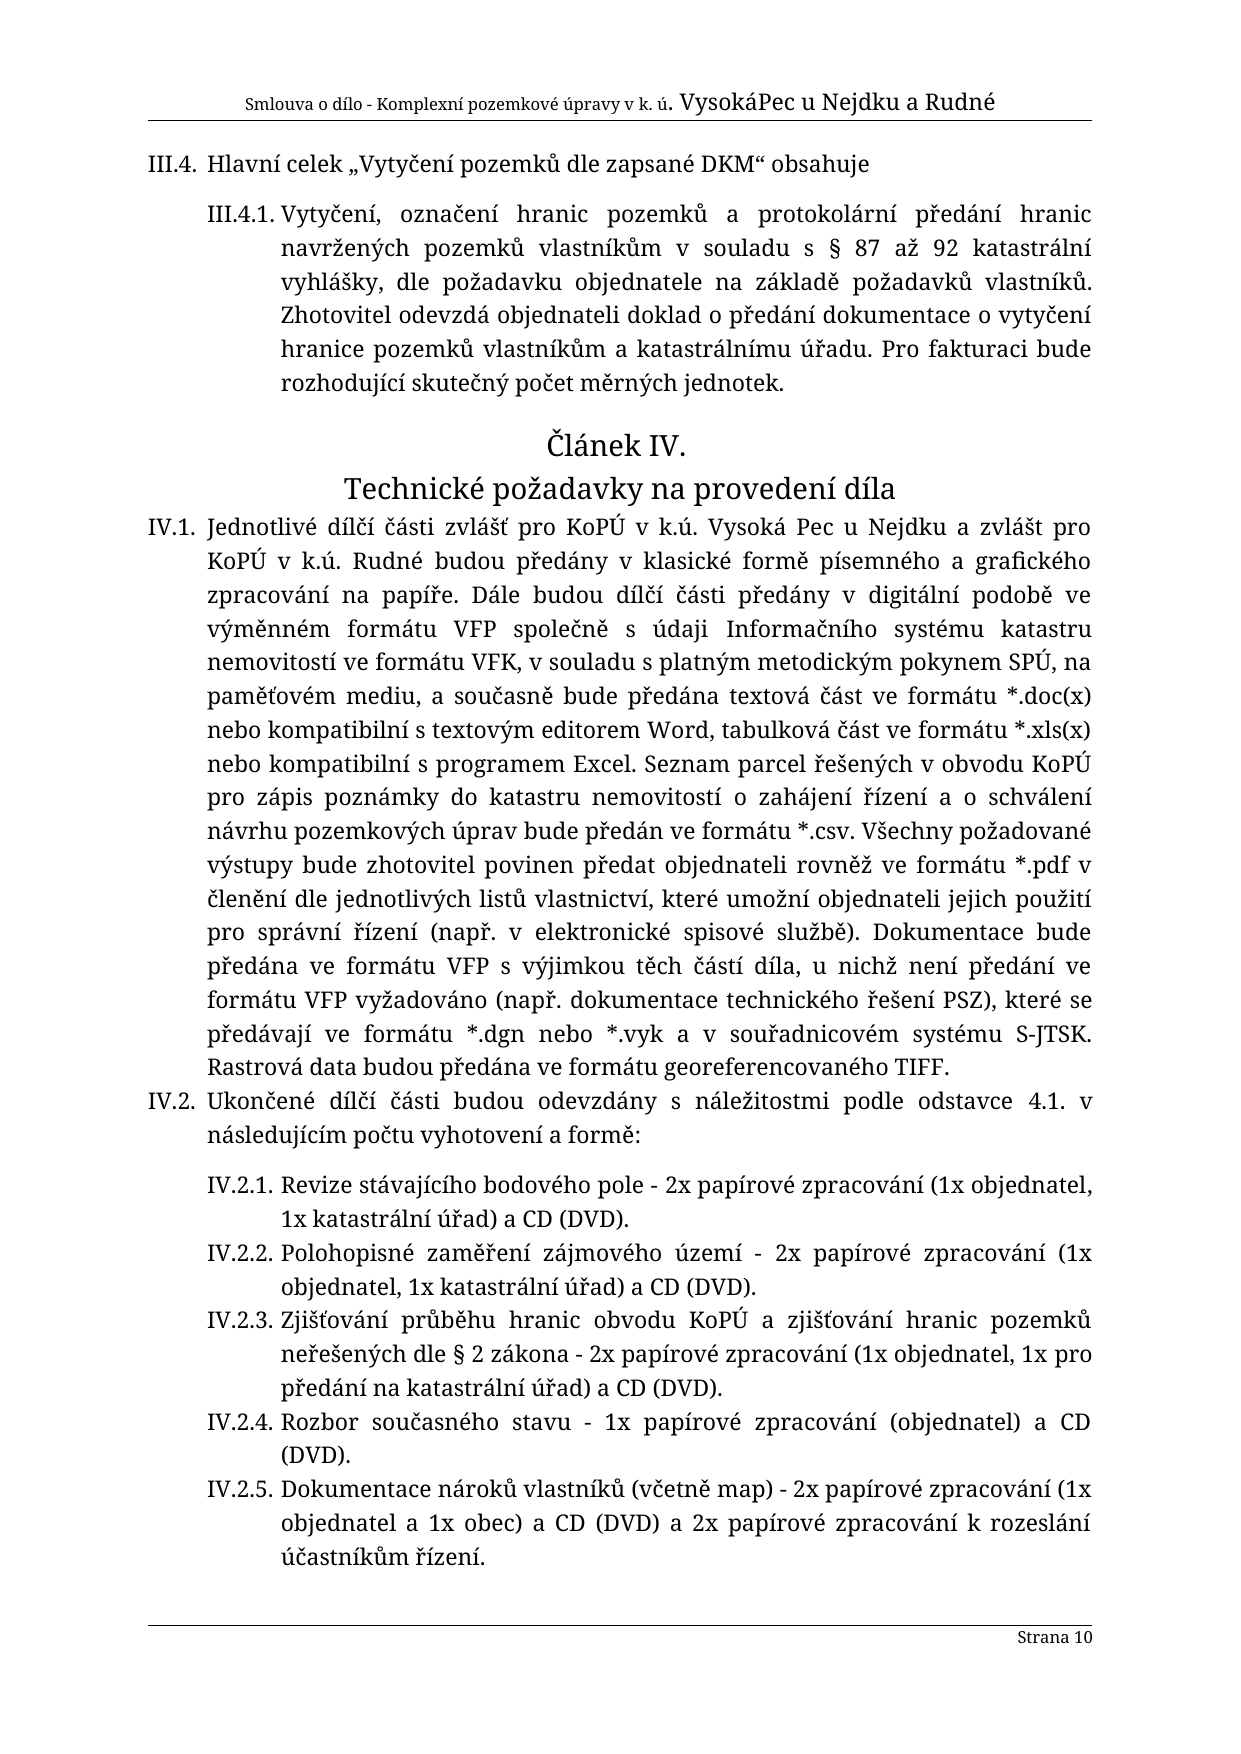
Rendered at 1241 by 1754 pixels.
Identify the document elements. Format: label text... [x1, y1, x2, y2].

text Vytyčení, označení hranic pozemků a protokolární předání hranic navržených pozemků vlastníkům v souladu s § 87 až 92 katastrální vyhlášky, dle požadavku objednatele na základě požadavků vlastníků. Zhotovitel odevzdá objednateli doklad o předání dokumentace o vytyčení hranice pozemků vlastníkům a katastrálnímu úřadu. Pro fakturaci bude rozhodující skutečný počet měrných jednotek. [207, 198, 1092, 398]
text Zjišťování průběhu hranic obvodu KoPÚ a zjišťování hranic pozemků neřešených dle § 2 zákona - 2x papírové zpracování (1x objednatel, 1x pro předání na katastrální úřad) a CD (DVD). [207, 1304, 1092, 1403]
list Ukončené dílčí části budou odevzdány s náležitostmi podle odstavce 4.1. v následujícím počtu vyhotovení a formě: [148, 1085, 1092, 1150]
text Dokumentace nároků vlastníků (včetně map) - 2x papírové zpracování (1x objednatel a 1x obec) a CD (DVD) a 2x papírové zpracování k rozeslání účastníkům řízení. [207, 1473, 1092, 1572]
subtitle Technické požadavky na provedení díla [148, 426, 1092, 508]
text Rozbor současného stavu - 1x papírové zpracování (objednatel) a CD (DVD). [207, 1405, 1092, 1470]
text Polohopisné zaměření zájmového území - 2x papírové zpracování (1x objednatel, 1x katastrální úřad) a CD (DVD). [207, 1237, 1092, 1302]
list Jednotlivé dílčí části zvlášť pro KoPÚ v k.ú. Vysoká Pec u Nejdku a zvlášt pro KoPÚ v k.ú. Rudné budou předány v klasické formě písemného a grafického zpracování na papíře. Dále budou dílčí části předány v digitální podobě ve výměnném formátu VFP společně s údaji Informačního systému katastru nemovitostí ve formátu VFK, v souladu s platným metodickým pokynem SPÚ, na paměťovém mediu, a současně bude předána textová část ve formátu *.doc(x) nebo kompatibilní s textovým editorem Word, tabulková část ve formátu *.xls(x) nebo kompatibilní s programem Excel. Seznam parcel řešených v obvodu KoPÚ pro zápis poznámky do katastru nemovitostí o zahájení řízení a o schválení návrhu pozemkových úprav bude předán ve formátu *.csv. Všechny požadované výstupy bude zhotovitel povinen předat objednateli rovněž ve formátu *.pdf v členění dle jednotlivých listů vlastnictví, které umožní objednateli jejich použití pro správní řízení (např. v elektronické spisové službě). Dokumentace bude předána ve formátu VFP s výjimkou těch částí díla, u nichž není předání ve formátu VFP vyžadováno (např. dokumentace technického řešení PSZ), které se předávají ve formátu *.dgn nebo *.vyk a v souřadnicovém systému S-JTSK. Rastrová data budou předána ve formátu georeferencovaného TIFF. [148, 511, 1092, 1082]
text Revize stávajícího bodového pole - 2x papírové zpracování (1x objednatel, 1x katastrální úřad) a CD (DVD). [207, 1169, 1092, 1234]
list Hlavní celek „Vytyčení pozemků dle zapsané DKM“ obsahuje [148, 148, 1092, 179]
